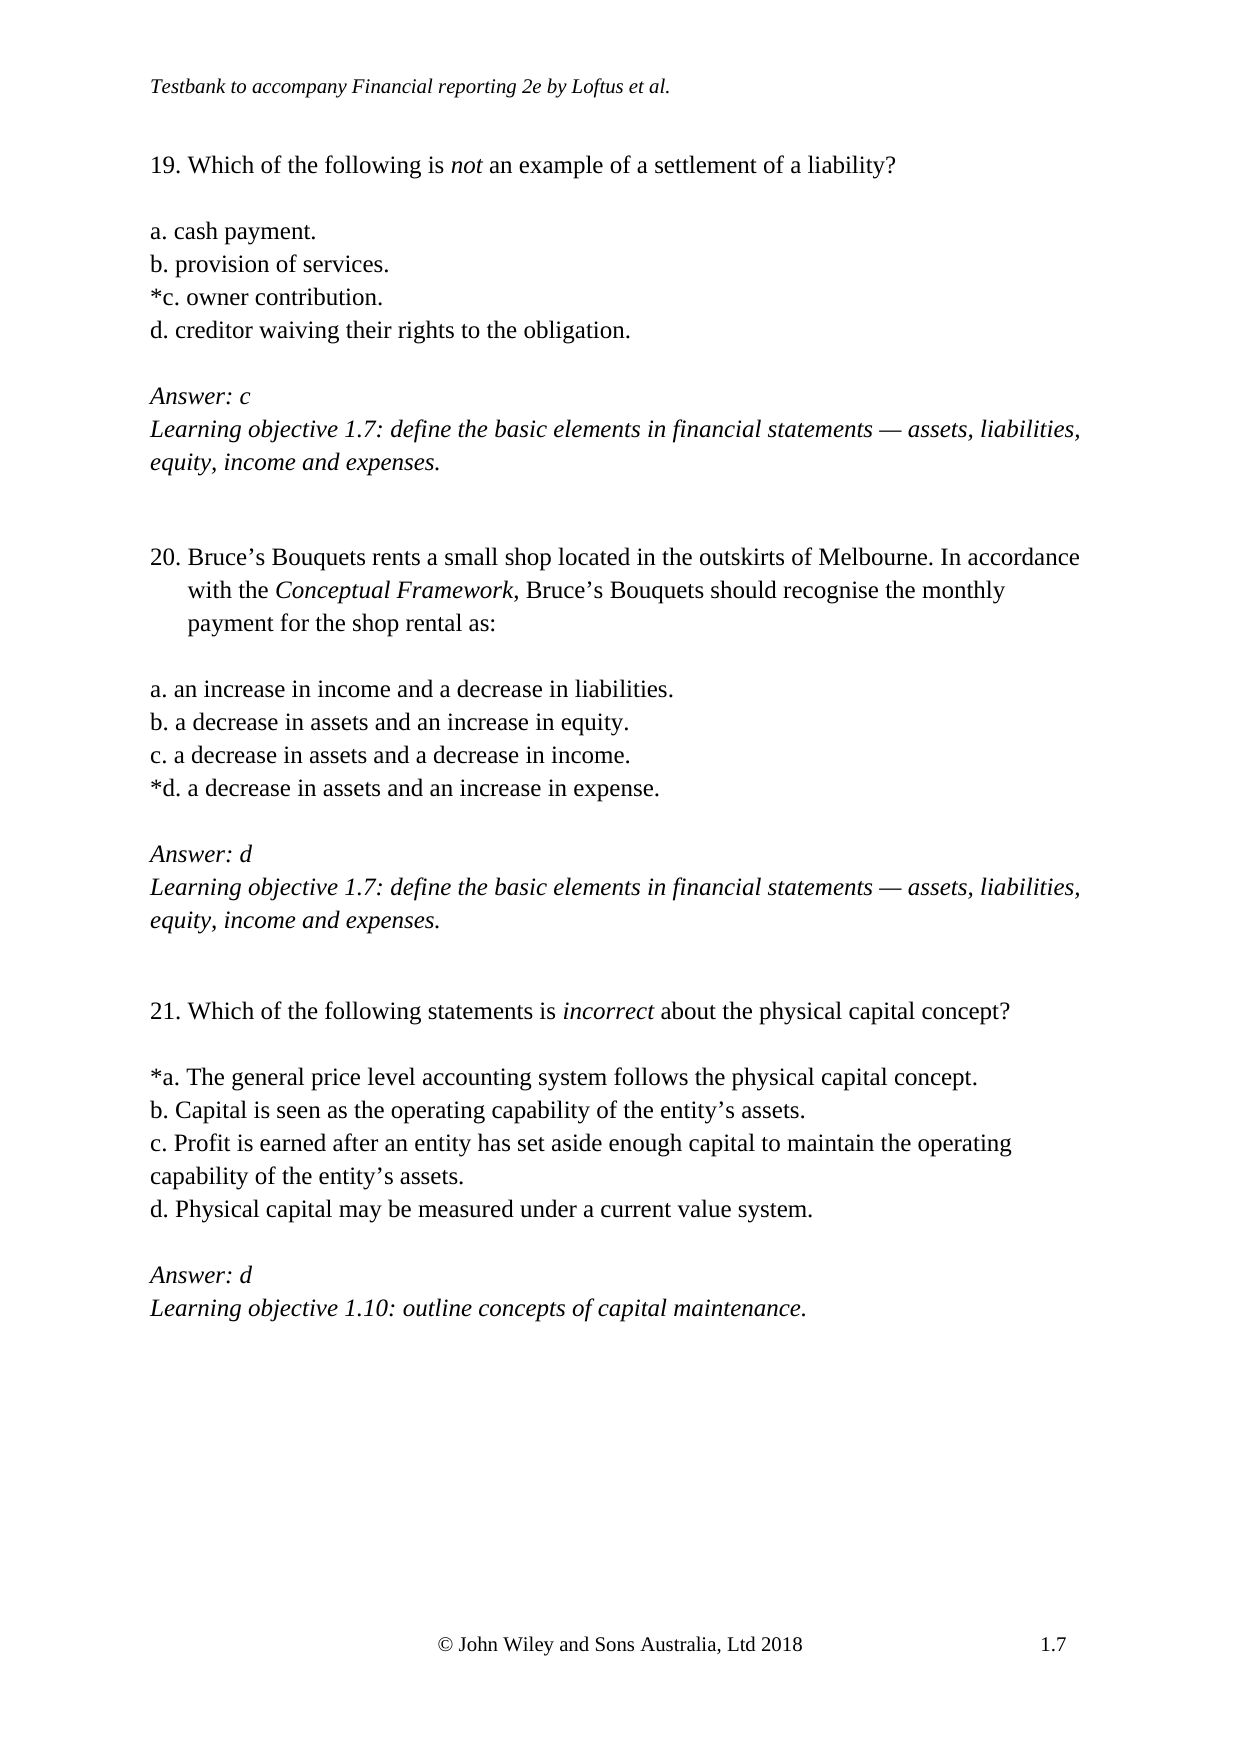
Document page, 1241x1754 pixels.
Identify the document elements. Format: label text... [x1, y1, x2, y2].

list Answer: c [150, 381, 1090, 410]
list d. creditor waiving their rights to the obligation. [150, 315, 1090, 344]
list a. cash payment. [150, 216, 1090, 245]
list b. Capital is seen as the operating capability of the entity’s assets. [150, 1095, 1090, 1123]
list b. provision of services. [150, 249, 1090, 278]
list Answer: d [150, 1260, 1090, 1289]
list d. Physical capital may be measured under a current value system. [150, 1194, 1090, 1223]
list Which of the following is not an example of a settlement of a liability? [150, 150, 1090, 179]
list Learning objective 1.7: define the basic elements in financial statements — assets, liabilities, equity, income and expenses. [150, 872, 1090, 934]
list Which of the following statements is incorrect about the physical capital concept? [150, 996, 1090, 1024]
list Answer: d [150, 839, 1090, 868]
list b. a decrease in assets and an increase in equity. [150, 707, 1090, 736]
list Bruce’s Bouquets rents a small shop located in the outskirts of Melbourne. In accordance with the Conceptual Framework, Bruce’s Bouquets should recognise the monthly payment for the shop rental as: [150, 542, 1090, 637]
list *c. owner contribution. [150, 282, 1090, 311]
list *a. The general price level accounting system follows the physical capital concept. [150, 1062, 1090, 1091]
list c. Profit is earned after an entity has set aside enough capital to maintain the operating capability of the entity’s assets. [150, 1128, 1090, 1189]
list Learning objective 1.10: outline concepts of capital maintenance. [150, 1293, 1090, 1322]
list c. a decrease in assets and a decrease in income. [150, 740, 1090, 769]
list a. an increase in income and a decrease in liabilities. [150, 674, 1090, 703]
list Learning objective 1.7: define the basic elements in financial statements — assets, liabilities, equity, income and expenses. [150, 414, 1090, 476]
list *d. a decrease in assets and an increase in expense. [150, 773, 1090, 802]
